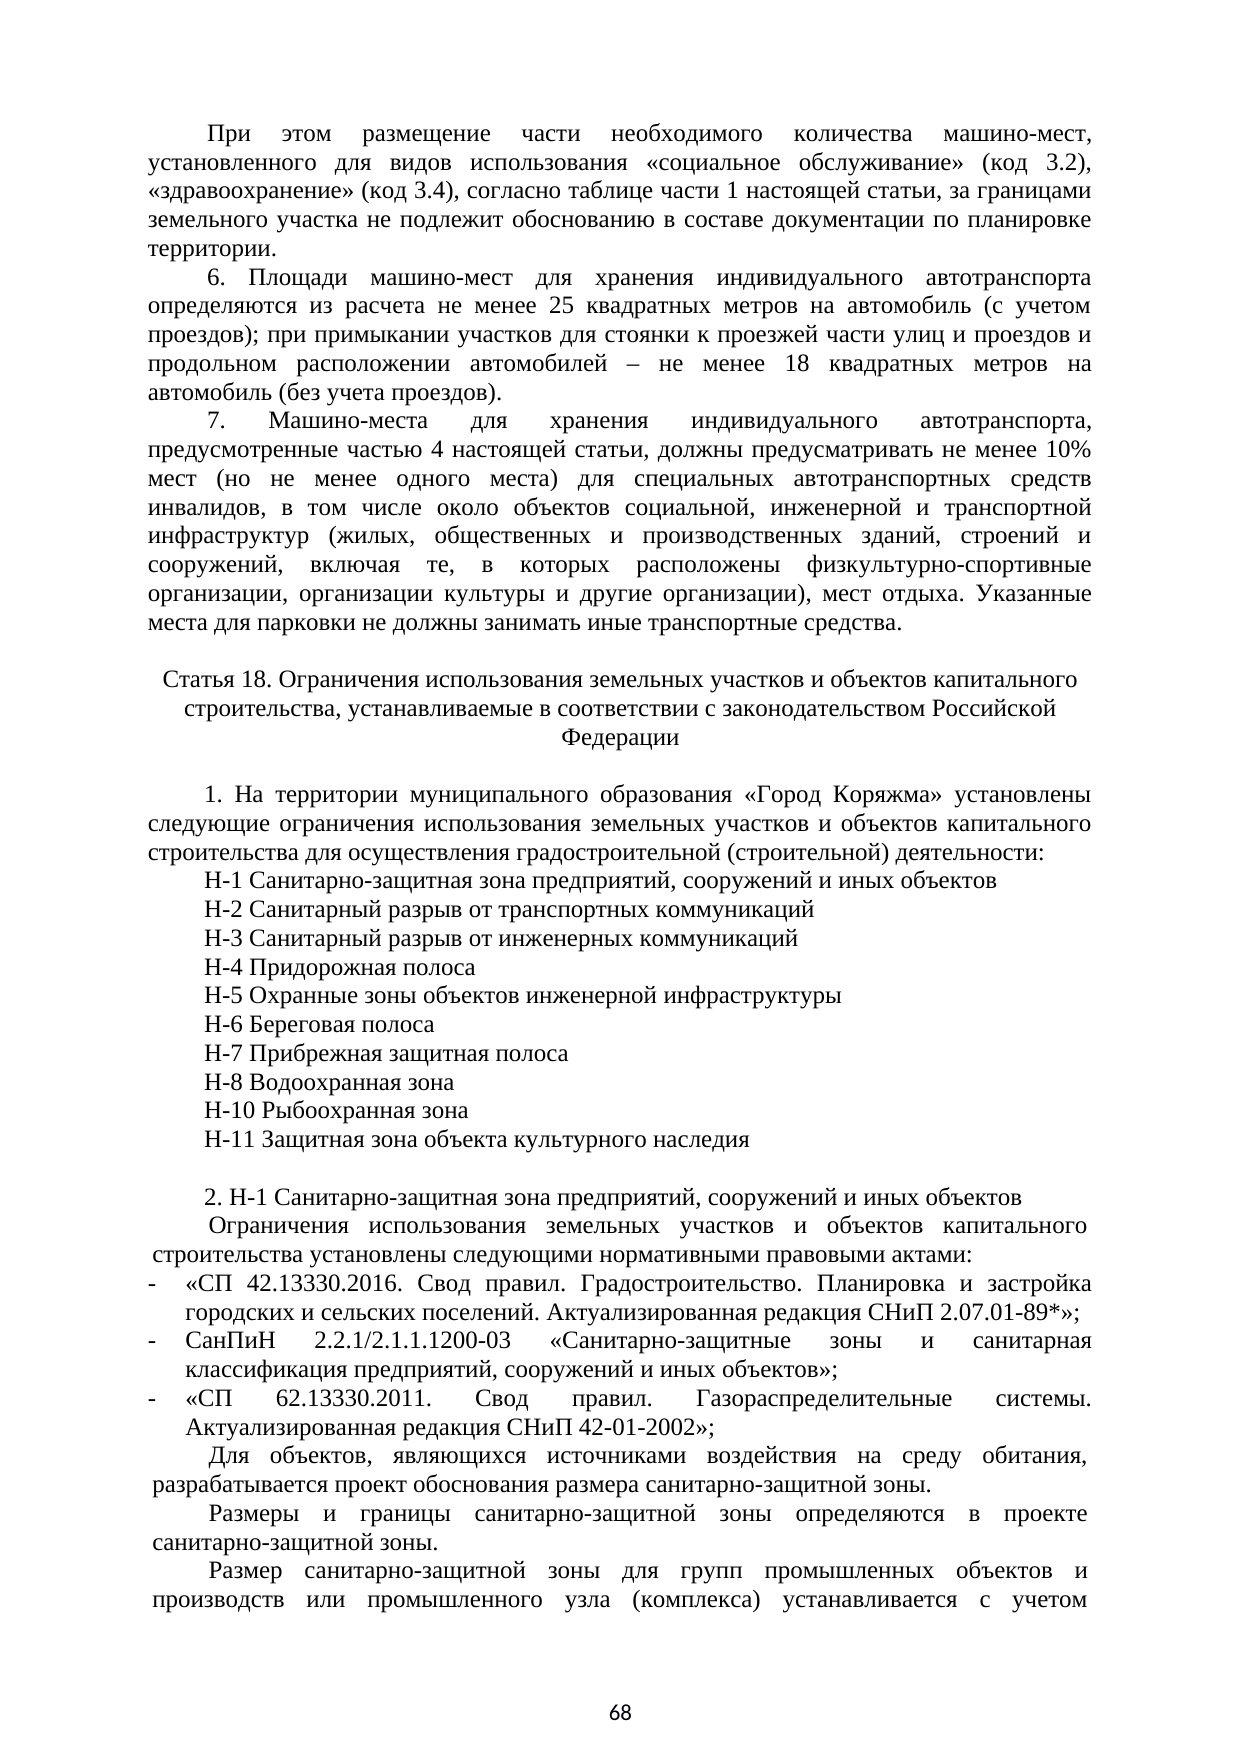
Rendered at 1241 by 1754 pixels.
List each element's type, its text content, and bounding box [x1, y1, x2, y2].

text При этом размещение части необходимого количества машино-мест, установленного для видов использования «социальное обслуживание» (код 3.2), «здравоохранение» (код 3.4), согласно таблице части 1 настоящей статьи, за границами земельного участка не подлежит обоснованию в составе документации по планировке территории. [148, 118, 1092, 262]
text Размеры и границы санитарно-защитной зоны определяются в проекте санитарно-защитной зоны. [152, 1498, 1088, 1556]
text Н-4 Придорожная полоса [148, 952, 1092, 981]
list «СП 62.13330.2011. Свод правил. Газораспределительные системы. Актуализированная редакция СНиП 42-01-2002»; [148, 1383, 1092, 1441]
text Н-6 Береговая полоса [148, 1009, 1092, 1038]
list СанПиН 2.2.1/2.1.1.1200-03 «Санитарно-защитные зоны и санитарная классификация предприятий, сооружений и иных объектов»; [148, 1326, 1092, 1383]
text Н-10 Рыбоохранная зона [148, 1096, 1092, 1124]
text Н-7 Прибрежная защитная полоса [148, 1038, 1092, 1067]
text Для объектов, являющихся источниками воздействия на среду обитания, разрабатывается проект обоснования размера санитарно-защитной зоны. [152, 1441, 1088, 1498]
text Н-11 Защитная зона объекта культурного наследия [148, 1124, 1092, 1153]
text 6. Площади машино-мест для хранения индивидуального автотранспорта определяются из расчета не менее 25 квадратных метров на автомобиль (с учетом проездов); при примыкании участков для стоянки к проезжей части улиц и проездов и продольном расположении автомобилей – не менее 18 квадратных метров на автомобиль (без учета проездов). [148, 262, 1092, 406]
text 2. Н-1 Санитарно-защитная зона предприятий, сооружений и иных объектов [204, 1182, 1092, 1211]
text Ограничения использования земельных участков и объектов капитального строительства установлены следующими нормативными правовыми актами: [152, 1211, 1088, 1268]
text Н-5 Охранные зоны объектов инженерной инфраструктуры [148, 981, 1092, 1009]
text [152, 1556, 1088, 1613]
text Н-8 Водоохранная зона [148, 1067, 1092, 1096]
text 7. Машино-места для хранения индивидуального автотранспорта, предусмотренные частью 4 настоящей статьи, должны предусматривать не менее 10% мест (но не менее одного места) для специальных автотранспортных средств инвалидов, в том числе около объектов социальной, инженерной и транспортной инфраструктур (жилых, общественных и производственных зданий, строений и сооружений, включая те, в которых расположены физкультурно-спортивные организации, организации культуры и другие организации), мест отдыха. Указанные места для парковки не должны занимать иные транспортные средства. [148, 406, 1092, 636]
text Н-2 Санитарный разрыв от транспортных коммуникаций [148, 894, 1092, 923]
text 1. На территории муниципального образования «Город Коряжма» установлены следующие ограничения использования земельных участков и объектов капитального строительства для осуществления градостроительной (строительной) деятельности: [148, 779, 1092, 866]
text Н-3 Санитарный разрыв от инженерных коммуникаций [148, 923, 1092, 952]
list «СП 42.13330.2016. Свод правил. Градостроительство. Планировка и застройка городских и сельских поселений. Актуализированная редакция СНиП 2.07.01-89*»; [148, 1268, 1092, 1326]
text Н-1 Санитарно-защитная зона предприятий, сооружений и иных объектов [148, 866, 1092, 894]
text Статья 18. Ограничения использования земельных участков и объектов капитального строительства, устанавливаемые в соответствии с законодательством Российской Федерации [148, 664, 1092, 751]
